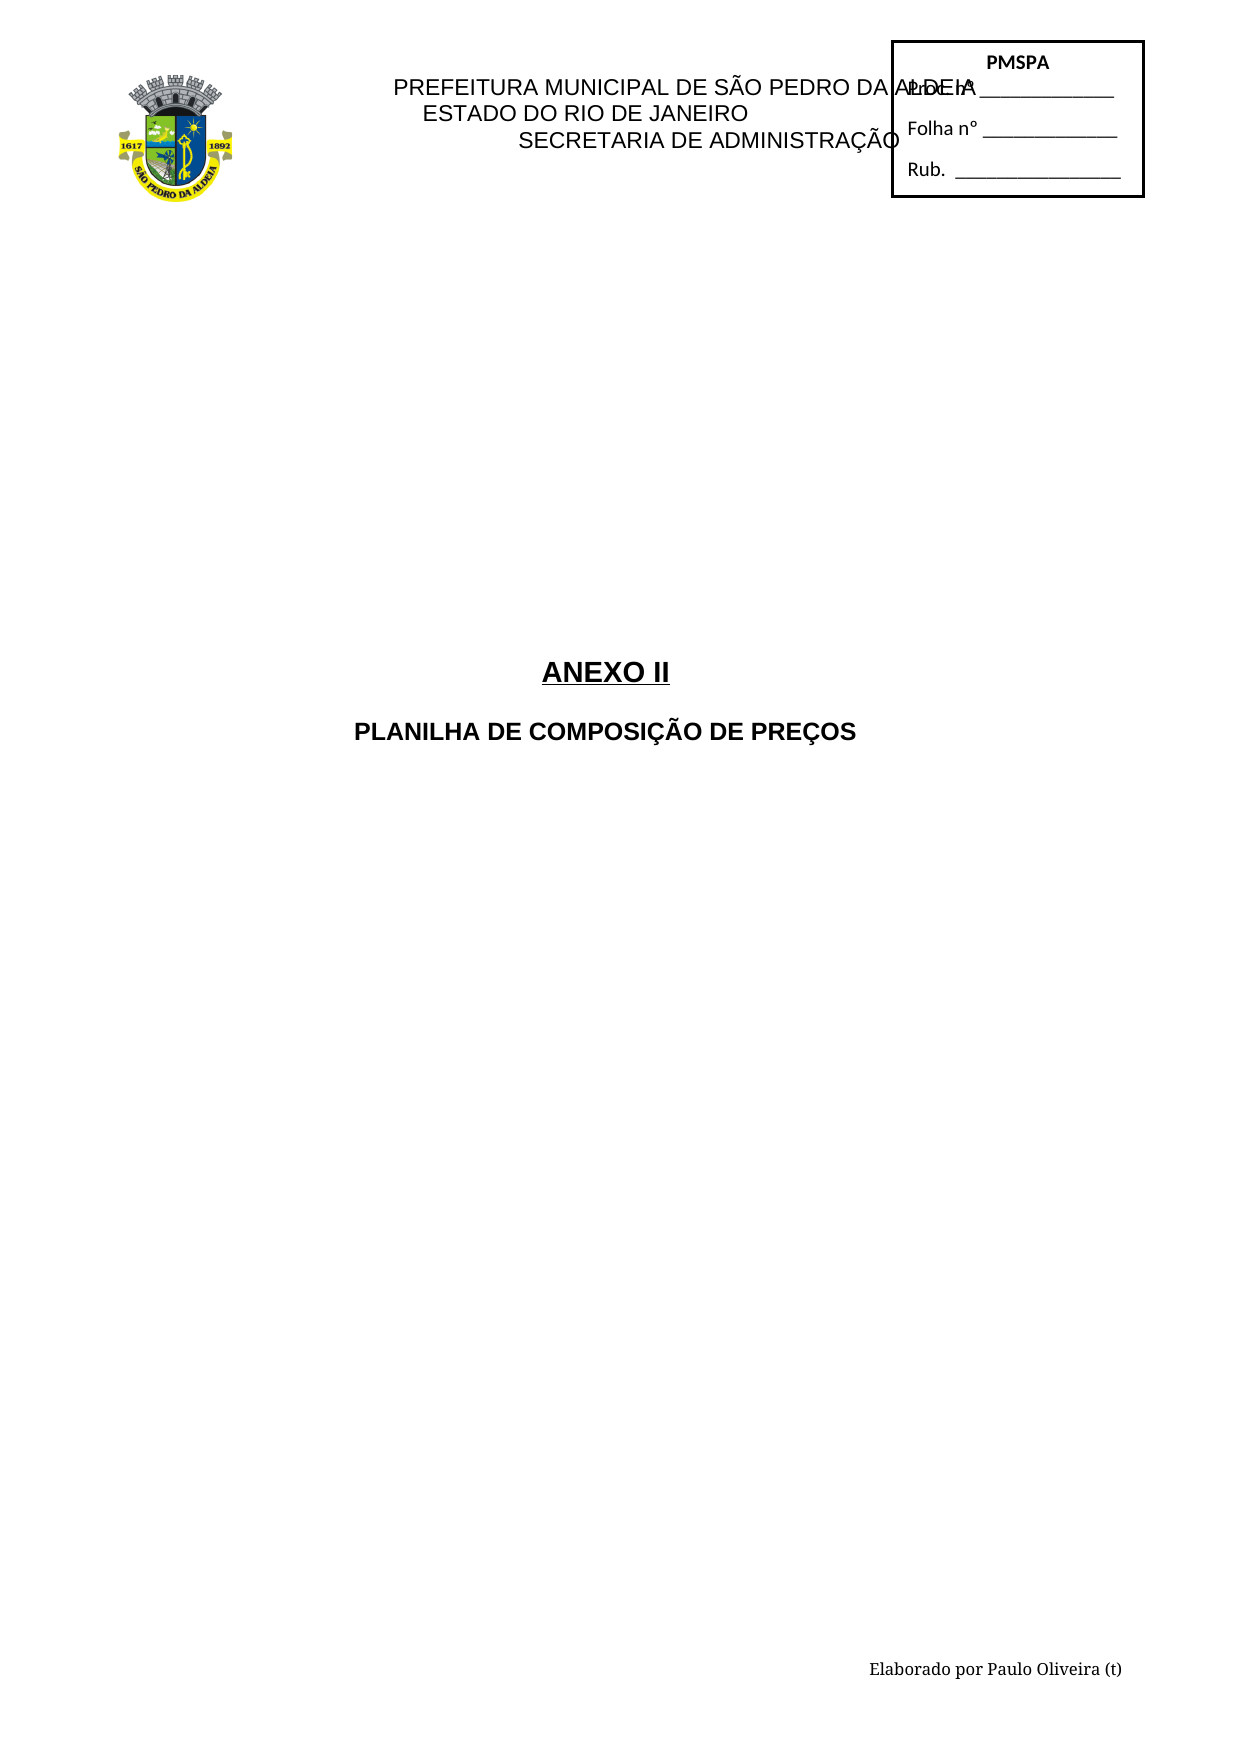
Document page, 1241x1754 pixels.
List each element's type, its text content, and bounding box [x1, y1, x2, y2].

text ANEXO II [118, 654, 1093, 688]
picture [118, 75, 233, 202]
text PLANILHA DE COMPOSIÇÃO DE PREÇOS [118, 717, 1093, 746]
